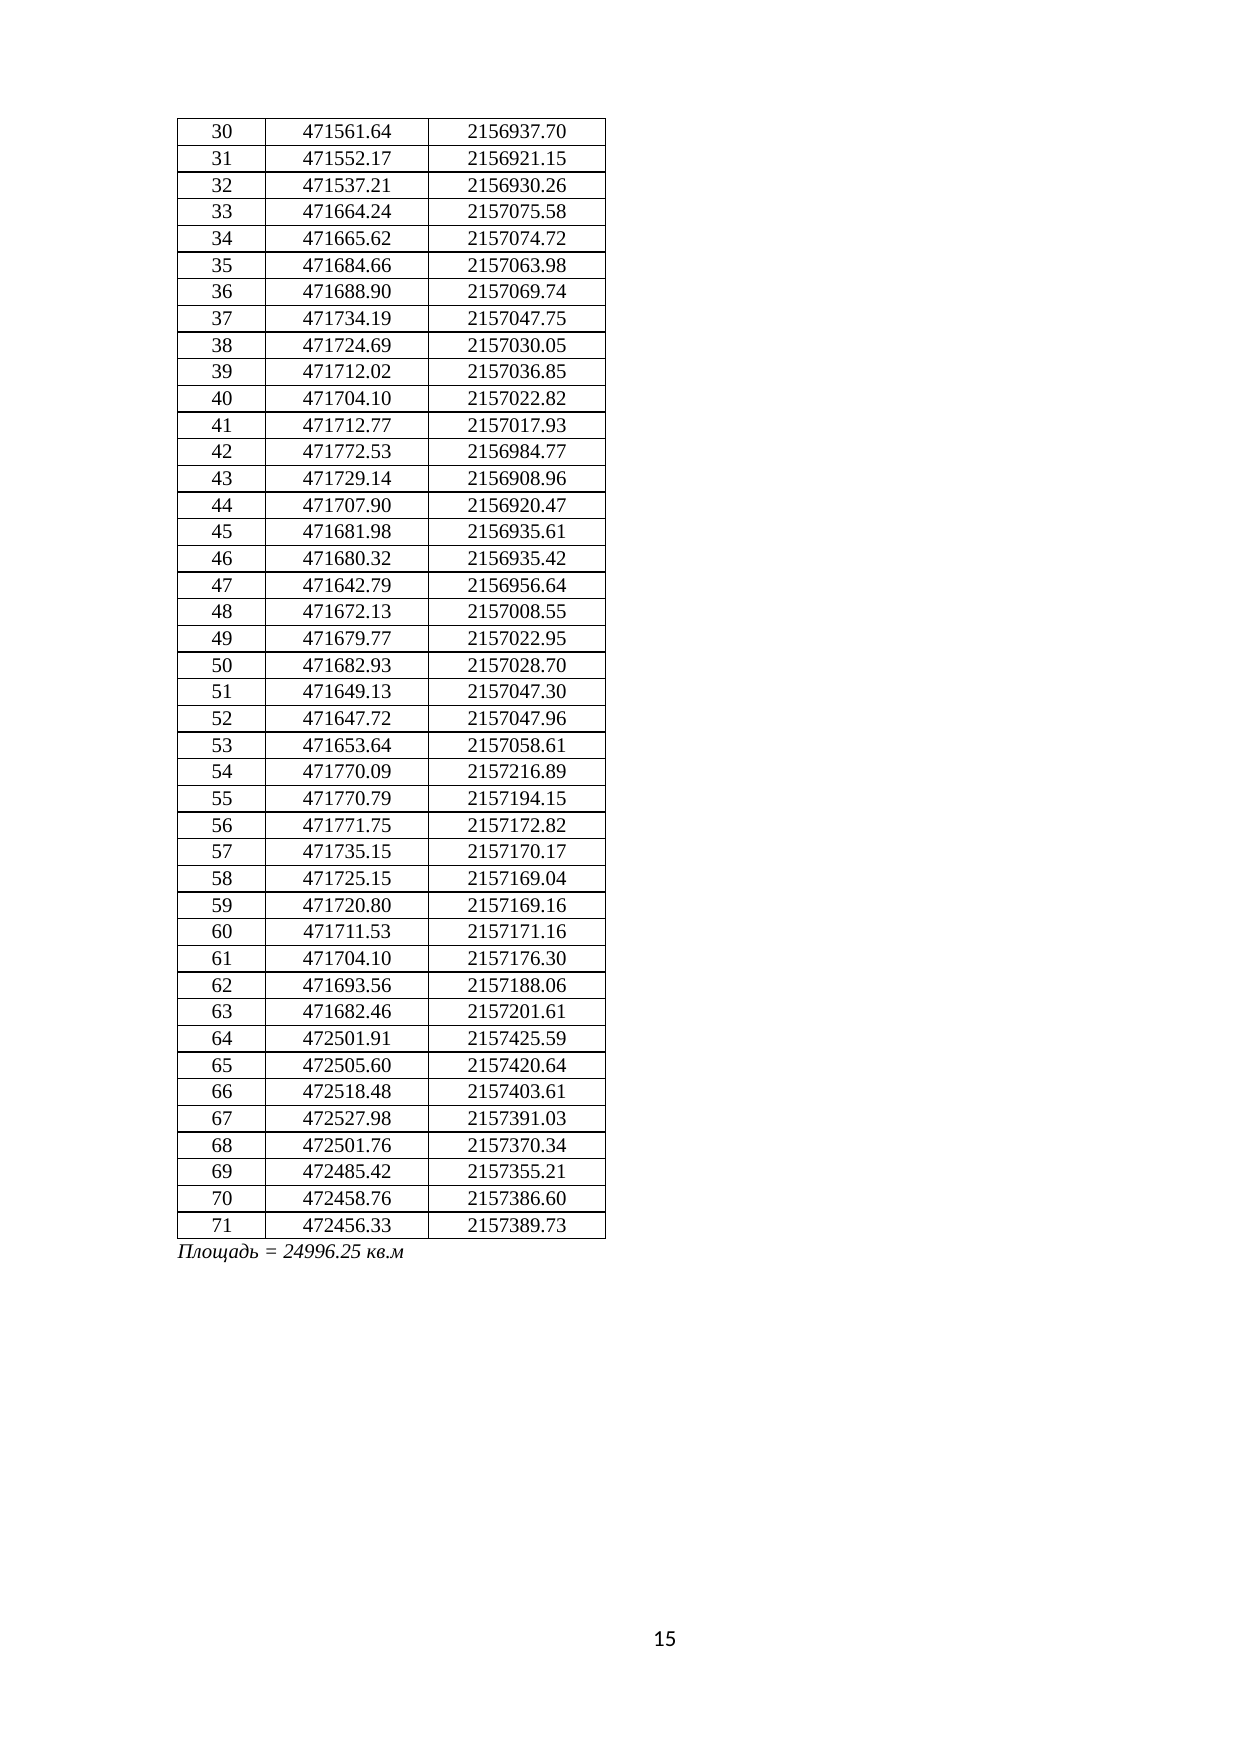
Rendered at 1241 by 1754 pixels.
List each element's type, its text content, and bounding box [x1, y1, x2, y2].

table_cell 472501.91 [266, 1026, 428, 1051]
table_cell 48 [178, 599, 265, 625]
table_cell 471642.79 [266, 573, 428, 598]
table_cell 2157171.16 [429, 919, 605, 945]
table_cell 64 [178, 1026, 265, 1051]
table_cell 2157169.16 [429, 893, 605, 918]
table_cell 471704.10 [266, 946, 428, 971]
table_cell 62 [178, 973, 265, 998]
table_cell 471735.15 [266, 839, 428, 865]
table_cell 70 [178, 1186, 265, 1211]
table_cell 472527.98 [266, 1106, 428, 1131]
table_cell 471552.17 [266, 146, 428, 171]
table_cell 41 [178, 413, 265, 438]
table_cell 2157058.61 [429, 733, 605, 758]
table_cell 30 [178, 119, 265, 145]
table_cell 2157075.58 [429, 199, 605, 225]
table_cell 471647.72 [266, 706, 428, 731]
table_cell 471679.77 [266, 626, 428, 651]
table_cell 471684.66 [266, 253, 428, 278]
table_cell 37 [178, 306, 265, 331]
table_cell 2157391.03 [429, 1106, 605, 1131]
table_cell 2156908.96 [429, 466, 605, 491]
table_cell 472518.48 [266, 1079, 428, 1105]
table_cell 58 [178, 866, 265, 891]
table_cell 69 [178, 1159, 265, 1185]
table_cell 472485.42 [266, 1159, 428, 1185]
table_cell 2157028.70 [429, 653, 605, 678]
table_cell 2157389.73 [429, 1213, 605, 1238]
table_cell 33 [178, 199, 265, 225]
text Площадь = 24996.25 кв.м [177, 1239, 1152, 1263]
table_cell 471712.02 [266, 359, 428, 385]
table_cell 471665.62 [266, 226, 428, 251]
table_cell 2157386.60 [429, 1186, 605, 1211]
table_cell 50 [178, 653, 265, 678]
table_cell 472456.33 [266, 1213, 428, 1238]
table_cell 471725.15 [266, 866, 428, 891]
table_cell 60 [178, 919, 265, 945]
table_cell 2157047.75 [429, 306, 605, 331]
table_cell 2157420.64 [429, 1053, 605, 1078]
table_cell 2157063.98 [429, 253, 605, 278]
table_cell 471561.64 [266, 119, 428, 145]
table_cell 2157074.72 [429, 226, 605, 251]
table_cell 2156956.64 [429, 573, 605, 598]
table_cell 2157201.61 [429, 999, 605, 1025]
table_cell 471664.24 [266, 199, 428, 225]
table_cell 471653.64 [266, 733, 428, 758]
table_cell 471537.21 [266, 173, 428, 198]
table_cell 471682.46 [266, 999, 428, 1025]
table_cell 54 [178, 759, 265, 785]
table_cell 471693.56 [266, 973, 428, 998]
table_cell 471672.13 [266, 599, 428, 625]
table_cell 472505.60 [266, 1053, 428, 1078]
table_cell 2157069.74 [429, 279, 605, 305]
table_cell 2157370.34 [429, 1133, 605, 1158]
table_cell 67 [178, 1106, 265, 1131]
table_cell 2157425.59 [429, 1026, 605, 1051]
table_cell 2157008.55 [429, 599, 605, 625]
table_cell 61 [178, 946, 265, 971]
table_cell 59 [178, 893, 265, 918]
table_cell 471770.79 [266, 786, 428, 811]
table_cell 52 [178, 706, 265, 731]
table_cell 32 [178, 173, 265, 198]
table_cell 49 [178, 626, 265, 651]
table_cell 34 [178, 226, 265, 251]
table_cell 57 [178, 839, 265, 865]
table_cell 2157216.89 [429, 759, 605, 785]
table_cell 471704.10 [266, 386, 428, 411]
table_cell 68 [178, 1133, 265, 1158]
table_cell 471649.13 [266, 679, 428, 705]
table_cell 2157170.17 [429, 839, 605, 865]
table_cell 66 [178, 1079, 265, 1105]
table_cell 472458.76 [266, 1186, 428, 1211]
table_cell 43 [178, 466, 265, 491]
table_cell 39 [178, 359, 265, 385]
table_cell 471712.77 [266, 413, 428, 438]
table_cell 2157176.30 [429, 946, 605, 971]
table_cell 63 [178, 999, 265, 1025]
table_cell 471707.90 [266, 493, 428, 518]
table_cell 38 [178, 333, 265, 358]
table_cell 51 [178, 679, 265, 705]
table_cell 472501.76 [266, 1133, 428, 1158]
table_cell 2157403.61 [429, 1079, 605, 1105]
table_cell 2157030.05 [429, 333, 605, 358]
table_cell 471720.80 [266, 893, 428, 918]
table_cell 40 [178, 386, 265, 411]
table_cell 2157194.15 [429, 786, 605, 811]
table_cell 471711.53 [266, 919, 428, 945]
table_cell 471724.69 [266, 333, 428, 358]
table_cell 36 [178, 279, 265, 305]
table_cell 42 [178, 439, 265, 465]
table_cell 2157188.06 [429, 973, 605, 998]
table_cell 44 [178, 493, 265, 518]
table_cell 2157047.96 [429, 706, 605, 731]
table_cell 45 [178, 519, 265, 545]
table_cell 2157022.95 [429, 626, 605, 651]
table_cell 2156930.26 [429, 173, 605, 198]
table_cell 2157036.85 [429, 359, 605, 385]
table_cell 47 [178, 573, 265, 598]
table_cell 53 [178, 733, 265, 758]
table_cell 2157172.82 [429, 813, 605, 838]
table_cell 2157047.30 [429, 679, 605, 705]
table_cell 2157017.93 [429, 413, 605, 438]
table_cell 2156920.47 [429, 493, 605, 518]
table_cell 2156935.42 [429, 546, 605, 571]
table_cell 2156921.15 [429, 146, 605, 171]
table_cell 46 [178, 546, 265, 571]
table_cell 2157355.21 [429, 1159, 605, 1185]
table_cell 65 [178, 1053, 265, 1078]
table_cell 471771.75 [266, 813, 428, 838]
table_cell 471680.32 [266, 546, 428, 571]
table_cell 471681.98 [266, 519, 428, 545]
table_cell 471772.53 [266, 439, 428, 465]
table_cell 35 [178, 253, 265, 278]
table_cell 471682.93 [266, 653, 428, 678]
table_cell 2157022.82 [429, 386, 605, 411]
table_cell 471688.90 [266, 279, 428, 305]
table_cell 471729.14 [266, 466, 428, 491]
table_cell 2156984.77 [429, 439, 605, 465]
table_cell 2156937.70 [429, 119, 605, 145]
table_cell 471770.09 [266, 759, 428, 785]
table_cell 55 [178, 786, 265, 811]
table_cell 31 [178, 146, 265, 171]
table_cell 471734.19 [266, 306, 428, 331]
table_cell 2156935.61 [429, 519, 605, 545]
table_cell 56 [178, 813, 265, 838]
table_cell 2157169.04 [429, 866, 605, 891]
table_cell 71 [178, 1213, 265, 1238]
